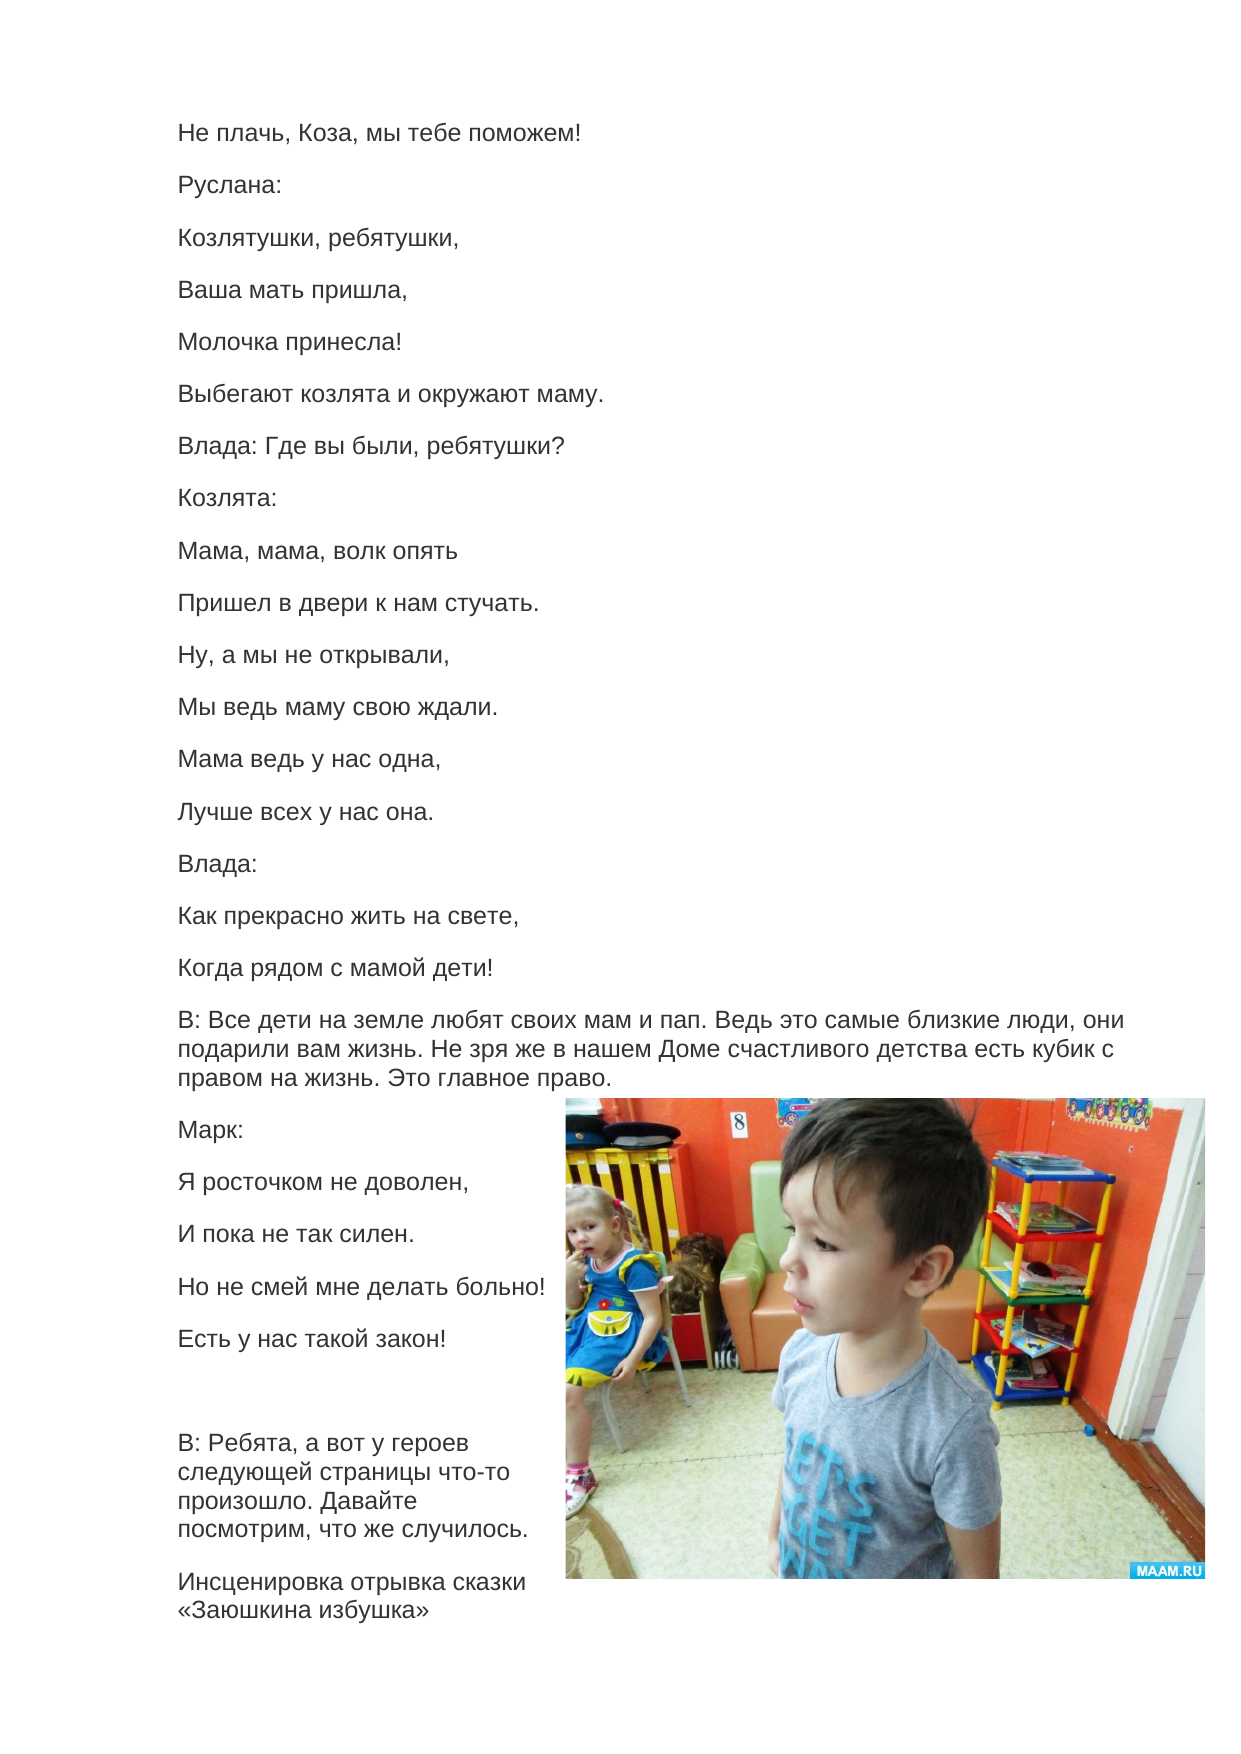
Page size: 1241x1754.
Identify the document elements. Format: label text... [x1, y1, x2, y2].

text Не плачь, Коза, мы тебе поможем! [177, 118, 1152, 147]
text Мы ведь маму свою ждали. [177, 692, 1152, 721]
picture [565, 1098, 1205, 1579]
text Я росточком не доволен, [177, 1167, 565, 1196]
text В: Все дети на земле любят своих мам и пап. Ведь это самые близкие люди, они подарили вам жизнь. Не зря же в нашем Доме счастливого детства есть кубик с правом на жизнь. Это главное право. [177, 1005, 1152, 1092]
text В: Ребята, а вот у героев следующей страницы что-то произошло. Давайте посмотрим, что же случилось. [177, 1428, 565, 1543]
text Ну, а мы не открывали, [177, 640, 1152, 669]
text Пришел в двери к нам стучать. [177, 588, 1152, 617]
text Мама ведь у нас одна, [177, 744, 1152, 773]
text Лучше всех у нас она. [177, 797, 1152, 825]
text Марк: [177, 1115, 565, 1144]
text Но не смей мне делать больно! [177, 1272, 565, 1300]
text Когда рядом с мамой дети! [177, 953, 1152, 982]
text Козлята: [177, 483, 1152, 512]
text Молочка принесла! [177, 327, 1152, 356]
text Козлятушки, ребятушки, [177, 222, 1152, 251]
text Ваша мать пришла, [177, 275, 1152, 303]
text Влада: [177, 849, 1152, 877]
text Выбегают козлята и окружают маму. [177, 379, 1152, 408]
text Руслана: [177, 170, 1152, 199]
text Мама, мама, волк опять [177, 536, 1152, 564]
text И пока не так силен. [177, 1219, 565, 1248]
text Влада: Где вы были, ребятушки? [177, 431, 1152, 460]
text Есть у нас такой закон! [177, 1324, 565, 1352]
text Инсценировка отрывка сказки «Заюшкина избушка» [177, 1567, 1152, 1624]
text Как прекрасно жить на свете, [177, 901, 1152, 930]
